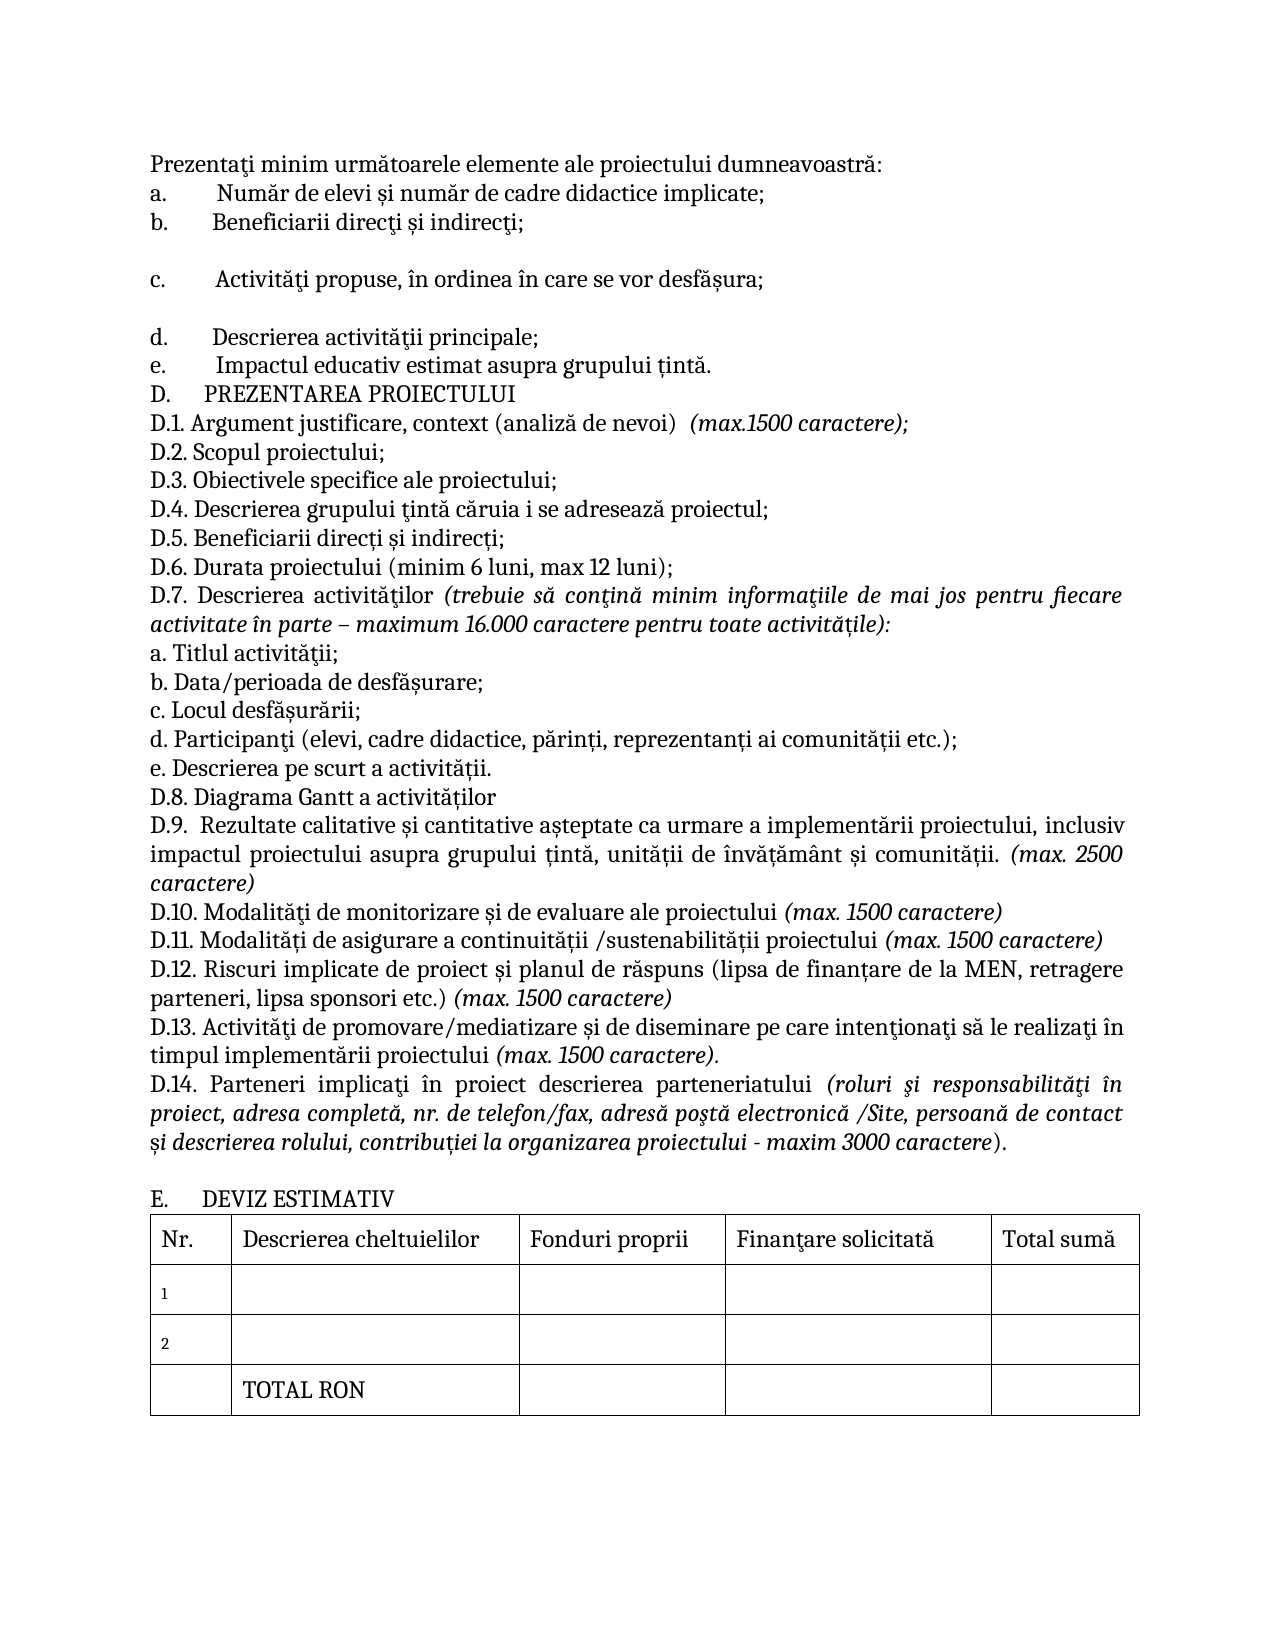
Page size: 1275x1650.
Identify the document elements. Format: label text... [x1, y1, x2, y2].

text D. PREZENTAREA PROIECTULUI [150, 380, 1125, 409]
table_cell [151, 1365, 231, 1415]
table_cell [726, 1265, 991, 1314]
text D.2. Scopul proiectului; [150, 437, 1125, 466]
text c. Locul desfăşurării; [150, 696, 1125, 725]
table_header Descrierea cheltuielilor [232, 1215, 519, 1264]
text c. Activităţi propuse, în ordinea în care se vor desfăşura; [150, 265, 1125, 294]
text a. Titlul activităţii; [150, 639, 1125, 667]
table_cell [726, 1365, 991, 1415]
text D.3. Obiectivele specifice ale proiectului; [150, 466, 1125, 495]
table_cell [992, 1365, 1139, 1415]
text D.12. Riscuri implicate de proiect şi planul de răspuns (lipsa de finanțare de la MEN, retragere parteneri, lipsa sponsori etc.) (max. 1500 caractere) [150, 955, 1125, 1012]
text D.9. Rezultate calitative și cantitative aşteptate ca urmare a implementării proiectului, inclusiv impactul proiectului asupra grupului țintă, unității de învățământ și comunității. (max. 2500 caractere) [150, 811, 1125, 897]
table_header Nr. [151, 1215, 231, 1264]
table_cell 1 [151, 1265, 231, 1314]
text D.10. Modalităţi de monitorizare şi de evaluare ale proiectului (max. 1500 caractere) [150, 897, 1125, 926]
table_cell TOTAL RON [232, 1365, 519, 1415]
table_cell [232, 1315, 519, 1364]
table_cell [232, 1265, 519, 1314]
text D.1. Argument justificare, context (analiză de nevoi) (max.1500 caractere); [150, 409, 1125, 437]
table_header Fonduri proprii [520, 1215, 725, 1264]
text Prezentaţi minim următoarele elemente ale proiectului dumneavoastră: [150, 150, 1125, 179]
text e. Impactul educativ estimat asupra grupului țintă. [150, 351, 1125, 380]
text D.7. Descrierea activităţilor (trebuie să conţină minim informaţiile de mai jos pentru fiecare activitate în parte – maximum 16.000 caractere pentru toate activitățile): [150, 581, 1125, 639]
text a. Număr de elevi şi număr de cadre didactice implicate; [150, 179, 1125, 207]
table_header Total sumă [992, 1215, 1139, 1264]
table_cell [992, 1265, 1139, 1314]
text D.8. Diagrama Gantt a activităților [150, 782, 1125, 811]
text D.5. Beneficiarii direcți și indirecți; [150, 524, 1125, 552]
text D.6. Durata proiectului (minim 6 luni, max 12 luni); [150, 552, 1125, 581]
text D.14. Parteneri implicaţi în proiect descrierea parteneriatului (roluri şi responsabilităţi în proiect, adresa completă, nr. de telefon/fax, adresă poştă electronică /Site, persoană de contact și descrierea rolului, contribuției la organizarea proiectului - maxim 3000 caractere). [150, 1070, 1125, 1156]
text b. Beneficiarii direcţi şi indirecţi; [150, 207, 1125, 236]
table_cell [520, 1365, 725, 1415]
table_header Finanţare solicitată [726, 1215, 991, 1264]
text e. Descrierea pe scurt a activității. [150, 754, 1125, 782]
table_cell [520, 1265, 725, 1314]
text d. Descrierea activităţii principale; [150, 322, 1125, 351]
table_cell [992, 1315, 1139, 1364]
text d. Participanţi (elevi, cadre didactice, părinți, reprezentanți ai comunității etc.); [150, 725, 1125, 754]
table_cell [520, 1315, 725, 1364]
text D.11. Modalități de asigurare a continuității /sustenabilității proiectului (max. 1500 caractere) [150, 926, 1125, 955]
table_cell 2 [151, 1315, 231, 1364]
text D.13. Activităţi de promovare/mediatizare şi de diseminare pe care intenţionaţi să le realizaţi în timpul implementării proiectului (max. 1500 caractere). [150, 1012, 1125, 1070]
text D.4. Descrierea grupului ţintă căruia i se adresează proiectul; [150, 495, 1125, 524]
text E. DEVIZ ESTIMATIV [150, 1185, 1125, 1214]
table_cell [726, 1315, 991, 1364]
text b. Data/perioada de desfăşurare; [150, 667, 1125, 696]
